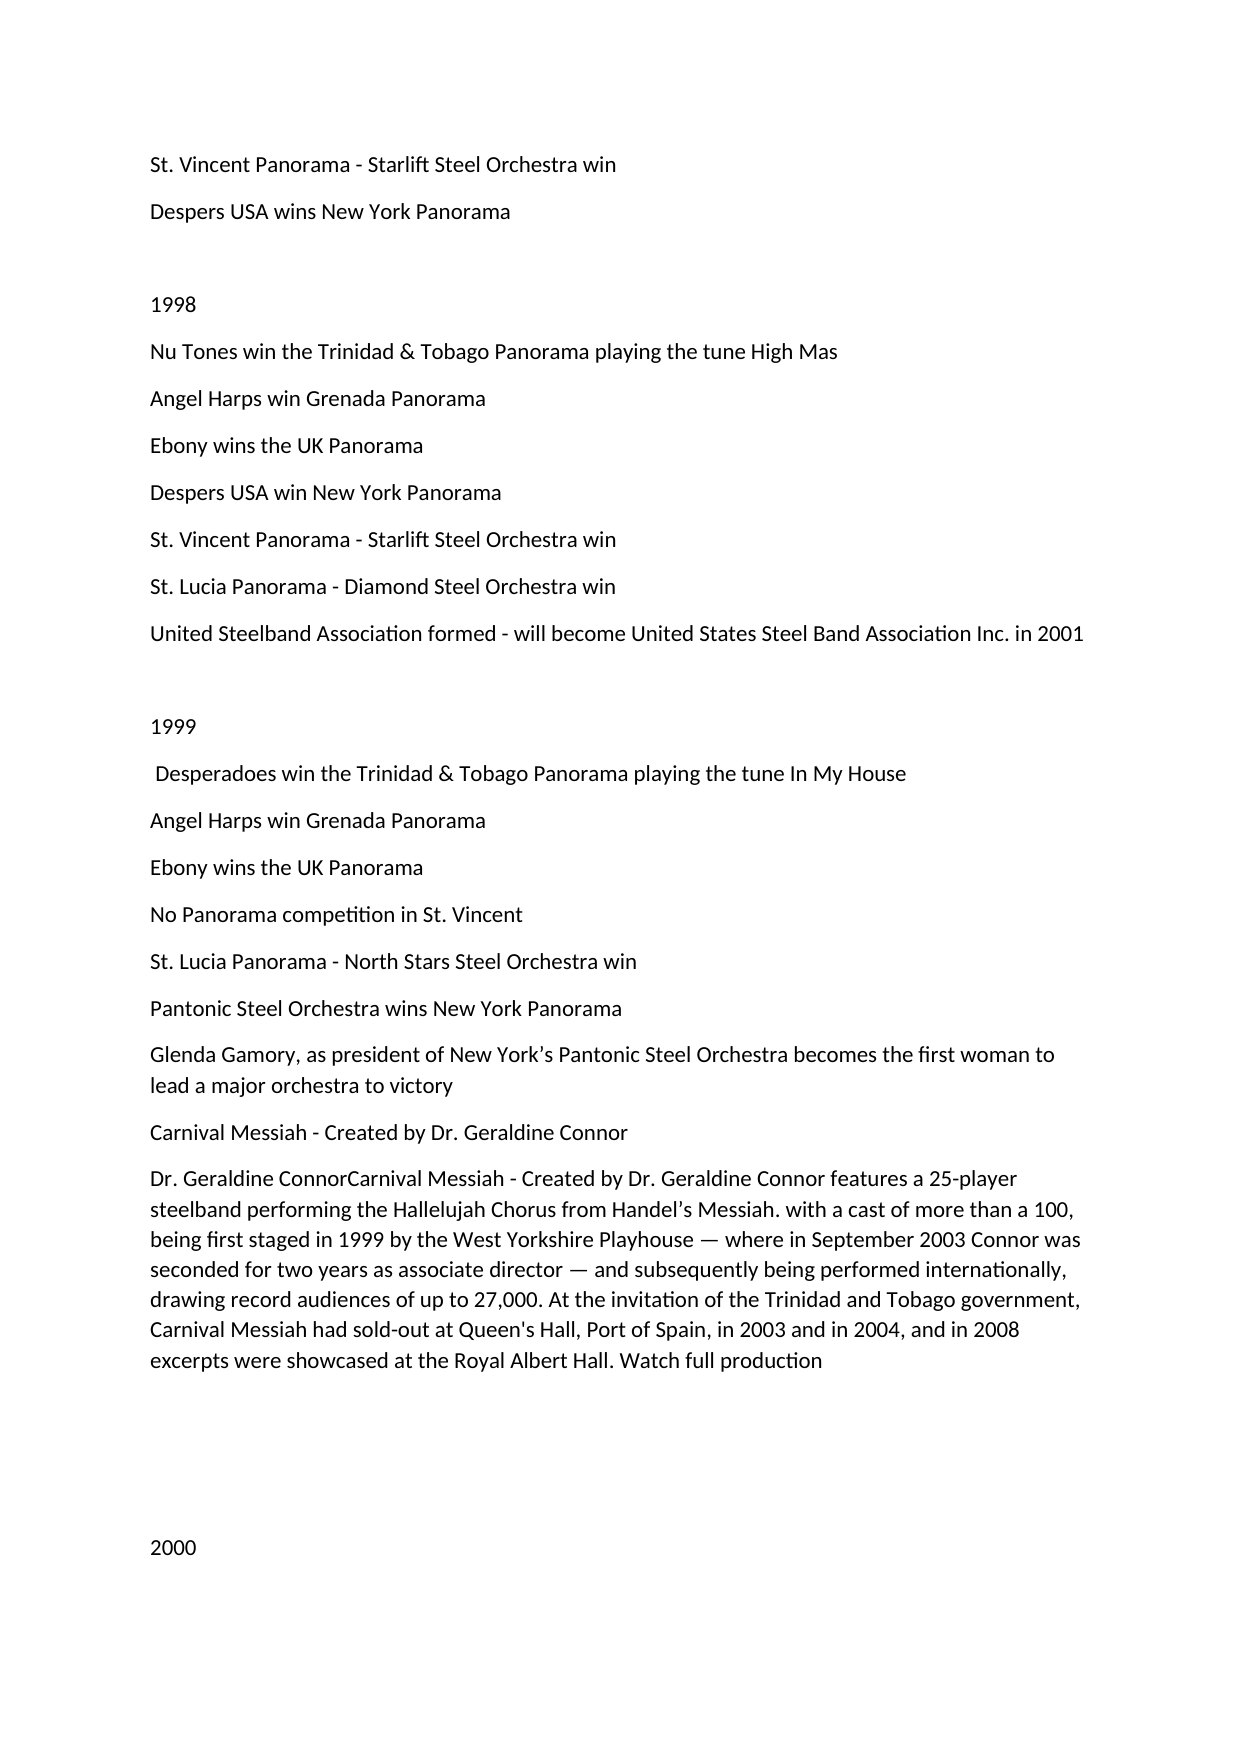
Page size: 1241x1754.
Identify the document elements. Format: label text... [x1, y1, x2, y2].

text No Panorama competition in St. Vincent [150, 900, 1090, 928]
text Ebony wins the UK Panorama [150, 853, 1090, 881]
text 1999 [150, 712, 1090, 741]
text Despers USA win New York Panorama [150, 478, 1090, 506]
text Desperadoes win the Trinidad & Tobago Panorama playing the tune In My House [150, 759, 1090, 787]
text Despers USA wins New York Panorama [150, 197, 1090, 225]
text Dr. Geraldine ConnorCarnival Messiah - Created by Dr. Geraldine Connor features a 25-player steelband performing the Hallelujah Chorus from Handel’s Messiah. with a cast of more than a 100, being first staged in 1999 by the West Yorkshire Playhouse — where in September 2003 Connor was seconded for two years as associate director — and subsequently being performed internationally, drawing record audiences of up to 27,000. At the invitation of the Trinidad and Tobago government, Carnival Messiah had sold-out at Queen's Hall, Port of Spain, in 2003 and in 2004, and in 2008 excerpts were showcased at the Royal Albert Hall. Watch full production [150, 1164, 1090, 1374]
text St. Lucia Panorama - North Stars Steel Orchestra win [150, 947, 1090, 975]
text Angel Harps win Grenada Panorama [150, 806, 1090, 834]
text Angel Harps win Grenada Panorama [150, 384, 1090, 412]
text 2000 [150, 1533, 1090, 1561]
text 1998 [150, 291, 1090, 319]
text United Steelband Association formed - will become United States Steel Band Association Inc. in 2001 [150, 619, 1090, 647]
text Nu Tones win the Trinidad & Tobago Panorama playing the tune High Mas [150, 337, 1090, 366]
text Carnival Messiah - Created by Dr. Geraldine Connor [150, 1118, 1090, 1146]
text Glenda Gamory, as president of New York’s Pantonic Steel Orchestra becomes the first woman to lead a major orchestra to victory [150, 1041, 1090, 1099]
text St. Vincent Panorama - Starlift Steel Orchestra win [150, 525, 1090, 553]
text St. Vincent Panorama - Starlift Steel Orchestra win [150, 150, 1090, 178]
text Ebony wins the UK Panorama [150, 431, 1090, 459]
text Pantonic Steel Orchestra wins New York Panorama [150, 994, 1090, 1022]
text St. Lucia Panorama - Diamond Steel Orchestra win [150, 572, 1090, 600]
